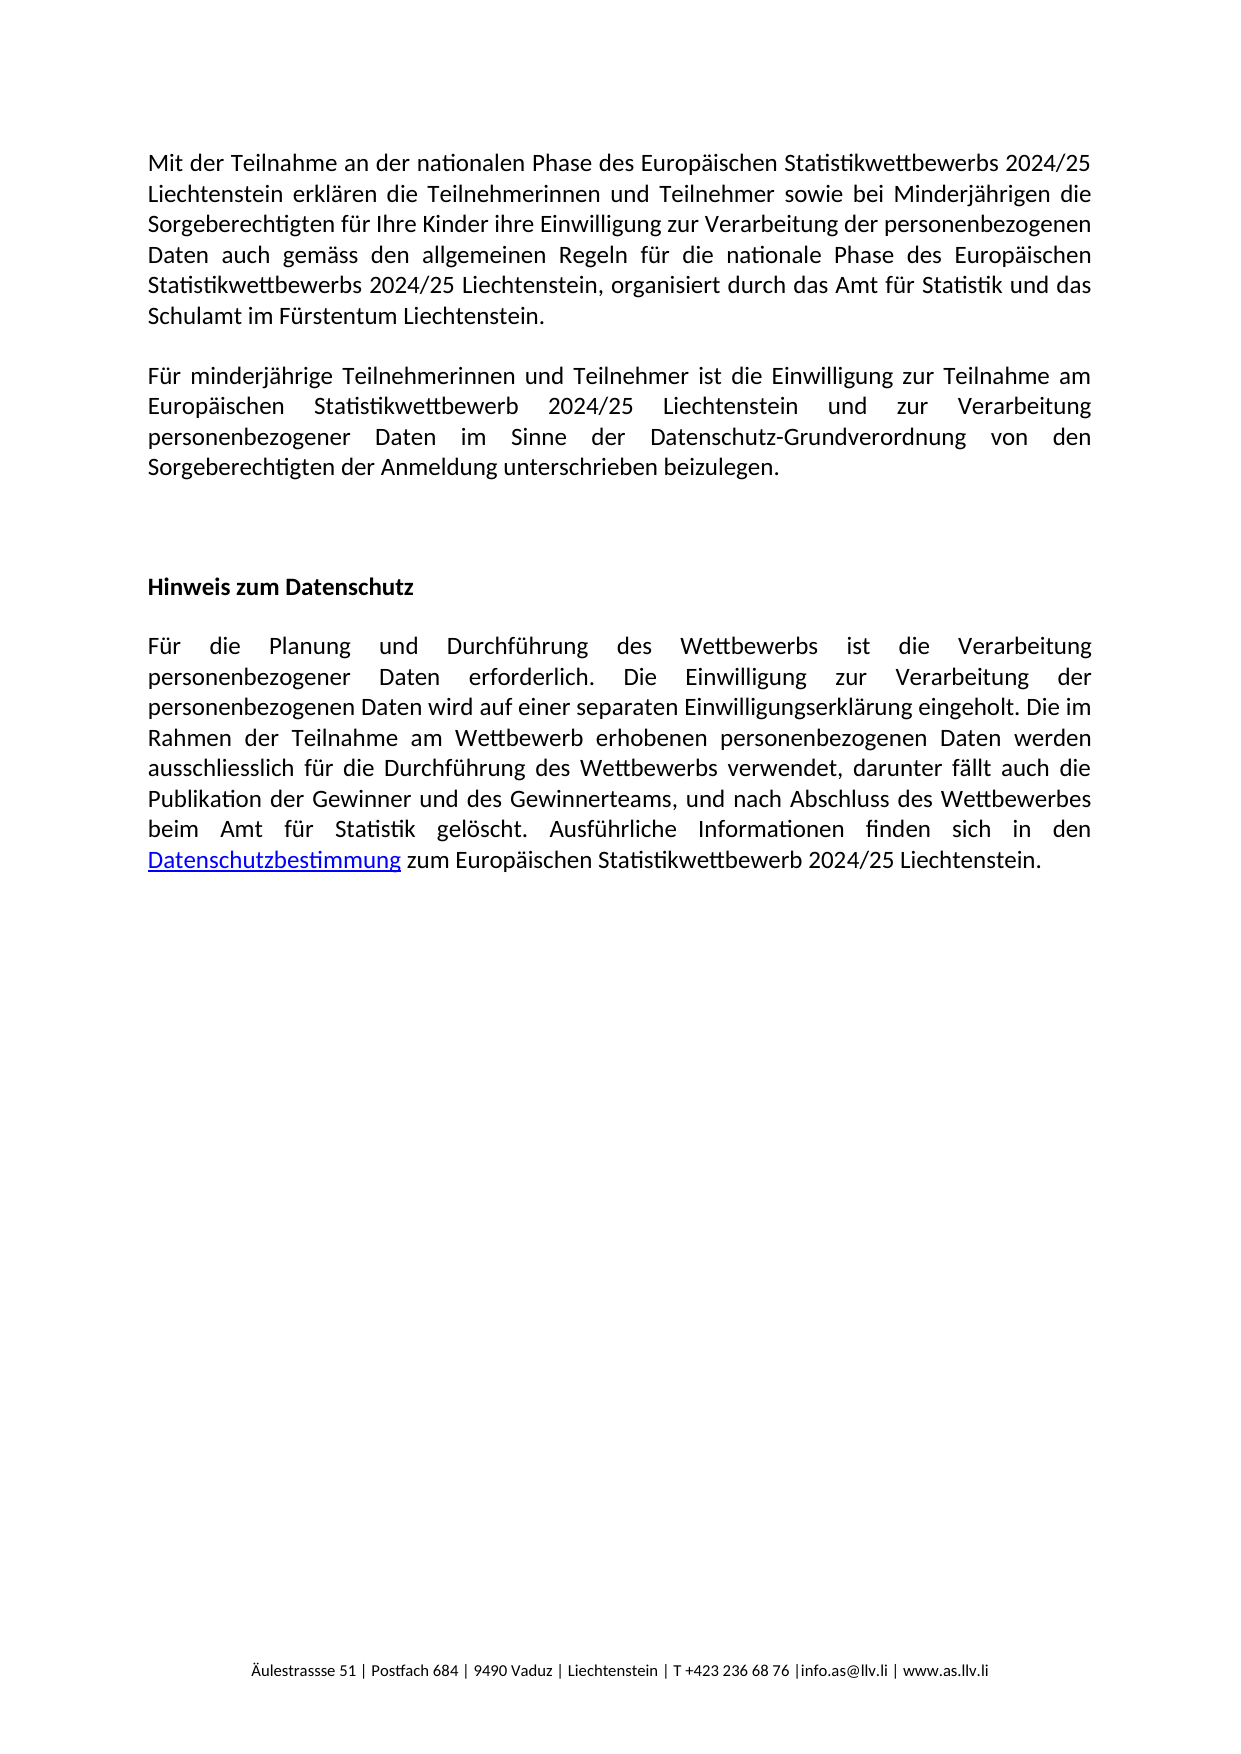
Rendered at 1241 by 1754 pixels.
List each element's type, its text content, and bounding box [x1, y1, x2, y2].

text Für minderjährige Teilnehmerinnen und Teilnehmer ist die Einwilligung zur Teilnahme am Europäischen Statistikwettbewerb 2024/25 Liechtenstein und zur Verarbeitung personenbezogener Daten im Sinne der Datenschutz-Grundverordnung von den Sorgeberechtigten der Anmeldung unterschrieben beizulegen. [148, 360, 1093, 482]
text Hinweis zum Datenschutz [148, 571, 1093, 601]
text Mit der Teilnahme an der nationalen Phase des Europäischen Statistikwettbewerbs 2024/25 Liechtenstein erklären die Teilnehmerinnen und Teilnehmer sowie bei Minderjährigen die Sorgeberechtigten für Ihre Kinder ihre Einwilligung zur Verarbeitung der personenbezogenen Daten auch gemäss den allgemeinen Regeln für die nationale Phase des Europäischen Statistikwettbewerbs 2024/25 Liechtenstein, organisiert durch das Amt für Statistik und das Schulamt im Fürstentum Liechtenstein. [148, 148, 1093, 331]
text Für die Planung und Durchführung des Wettbewerbs ist die Verarbeitung personenbezogener Daten erforderlich. Die Einwilligung zur Verarbeitung der personenbezogenen Daten wird auf einer separaten Einwilligungserklärung eingeholt. Die im Rahmen der Teilnahme am Wettbewerb erhobenen personenbezogenen Daten werden ausschliesslich für die Durchführung des Wettbewerbs verwendet, darunter fällt auch die Publikation der Gewinner und des Gewinnerteams, und nach Abschluss des Wettbewerbes beim Amt für Statistik gelöscht. Ausführliche Informationen finden sich in den Datenschutzbestimmung zum Europäischen Statistikwettbewerb 2024/25 Liechtenstein. [148, 631, 1093, 875]
